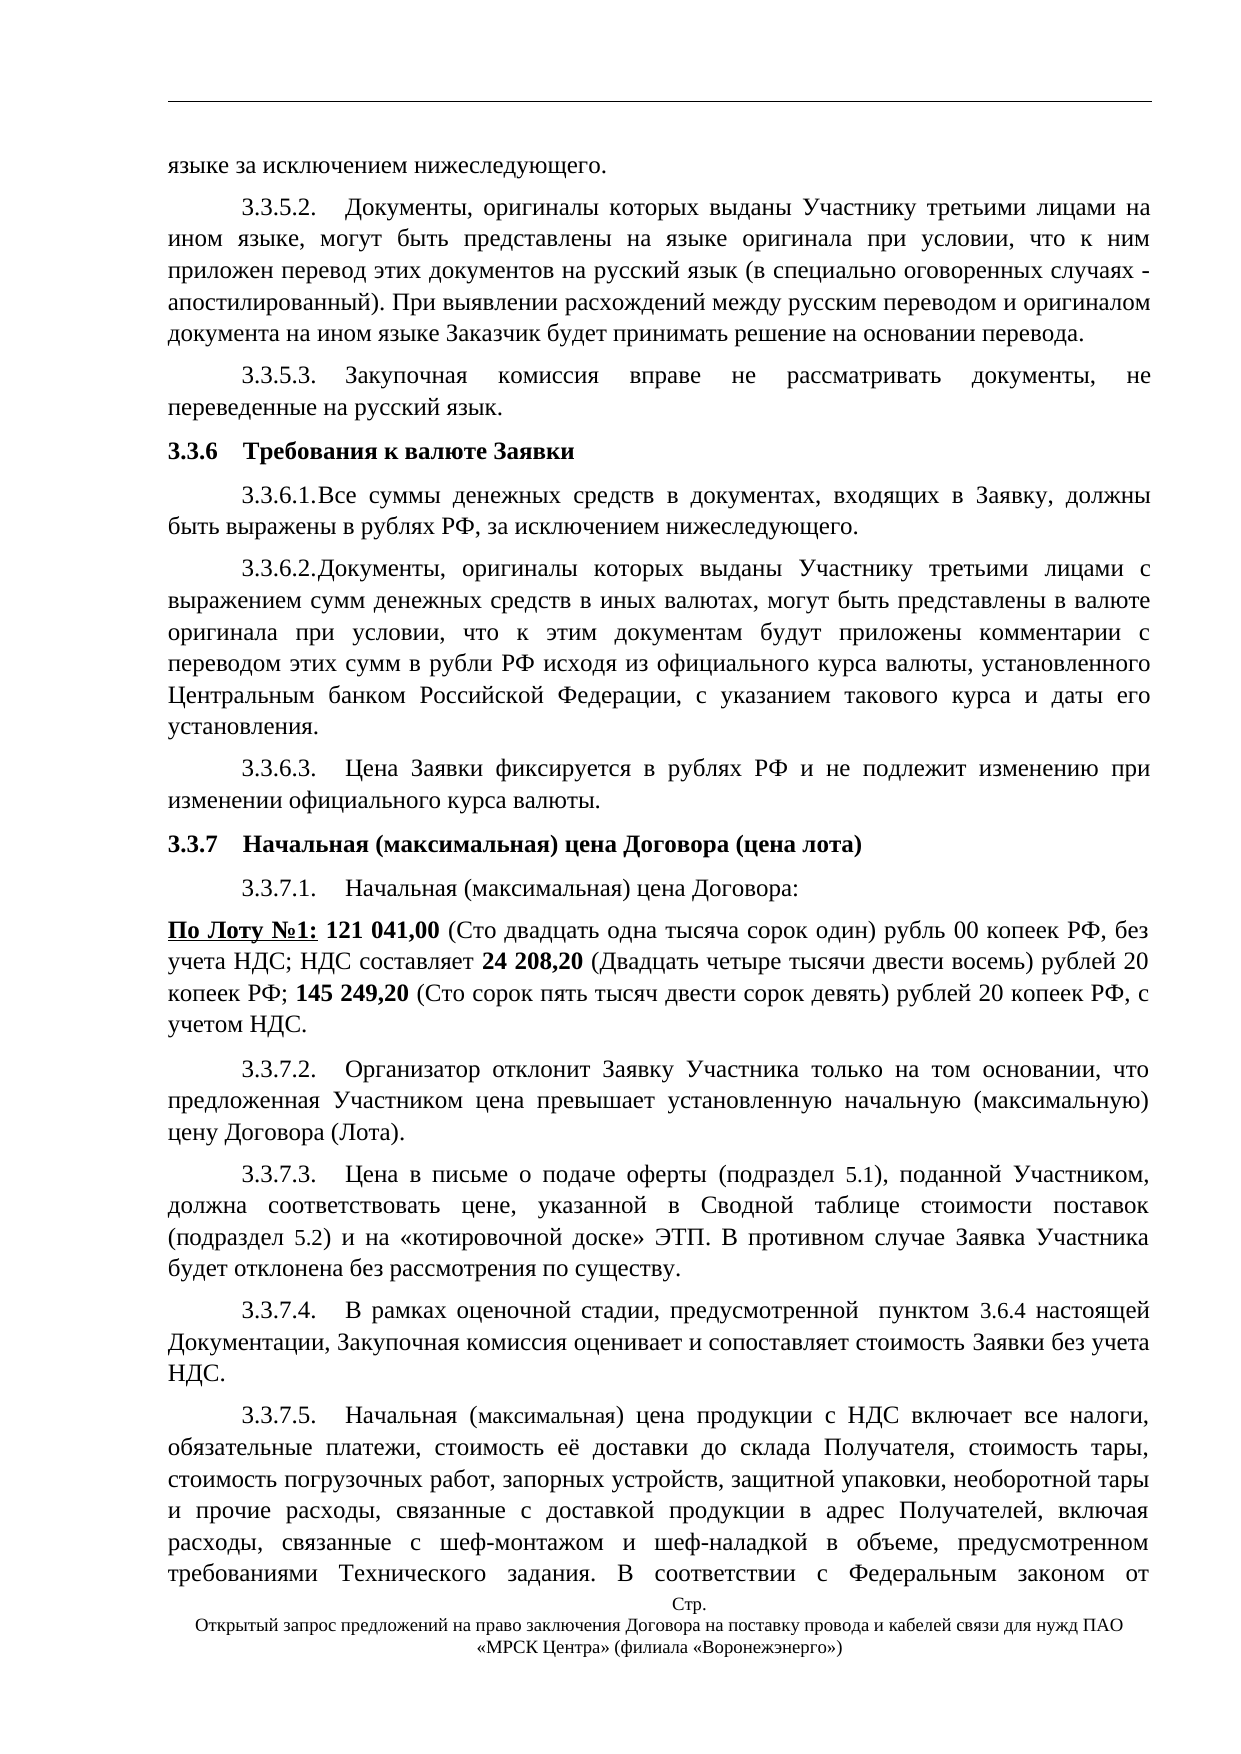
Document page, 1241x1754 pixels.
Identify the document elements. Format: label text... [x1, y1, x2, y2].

list Все суммы денежных средств в документах, входящих в Заявку, должны быть выражены в рублях РФ, за исключением нижеследующего. [168, 480, 1152, 540]
subtitle Начальная (максимальная) цена Договора (цена лота) [168, 829, 1152, 858]
list В рамках оценочной стадии, предусмотренной пунктом 3.6.4 настоящей Документации, Закупочная комиссия оценивает и сопоставляет стоимость Заявки без учета НДС. [168, 1295, 1150, 1387]
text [168, 150, 1152, 179]
list Организатор отклонит Заявку Участника только на том основании, что предложенная Участником цена превышает установленную начальную (максимальную) цену Договора (Лота). [168, 1054, 1150, 1146]
list Цена Заявки фиксируется в рублях РФ и не подлежит изменению при изменении официального курса валюты. [168, 753, 1152, 813]
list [168, 1401, 1150, 1587]
list Документы, оригиналы которых выданы Участнику третьими лицами на ином языке, могут быть представлены на языке оригинала при условии, что к ним приложен перевод этих документов на русский язык (в специально оговоренных случаях - апостилированный). При выявлении расхождений между русским переводом и оригиналом документа на ином языке Заказчик будет принимать решение на основании перевода. [168, 192, 1152, 347]
list Начальная (максимальная) цена Договора: [168, 873, 1150, 902]
list Цена в письме о подаче оферты (подраздел 5.1), поданной Участником, должна соответствовать цене, указанной в Сводной таблице стоимости поставок (подраздел 5.2) и на «котировочной доске» ЭТП. В противном случае Заявка Участника будет отклонена без рассмотрения по существу. [168, 1159, 1150, 1282]
subtitle Требования к валюте Заявки [168, 436, 1152, 464]
list Закупочная комиссия вправе не рассматривать документы, не переведенные на русский язык. [168, 360, 1152, 421]
text По Лоту №1: 121 041,00 (Сто двадцать одна тысяча сорок один) рубль 00 копеек РФ, без учета НДС; НДС составляет 24 208,20 (Двадцать четыре тысячи двести восемь) рублей 20 копеек РФ; 145 249,20 (Сто сорок пять тысяч двести сорок девять) рублей 20 копеек РФ, с учетом НДС. [168, 915, 1150, 1038]
list Документы, оригиналы которых выданы Участнику третьими лицами с выражением сумм денежных средств в иных валютах, могут быть представлены в валюте оригинала при условии, что к этим документам будут приложены комментарии с переводом этих сумм в рубли РФ исходя из официального курса валюты, установленного Центральным банком Российской Федерации, с указанием такового курса и даты его установления. [168, 553, 1152, 740]
